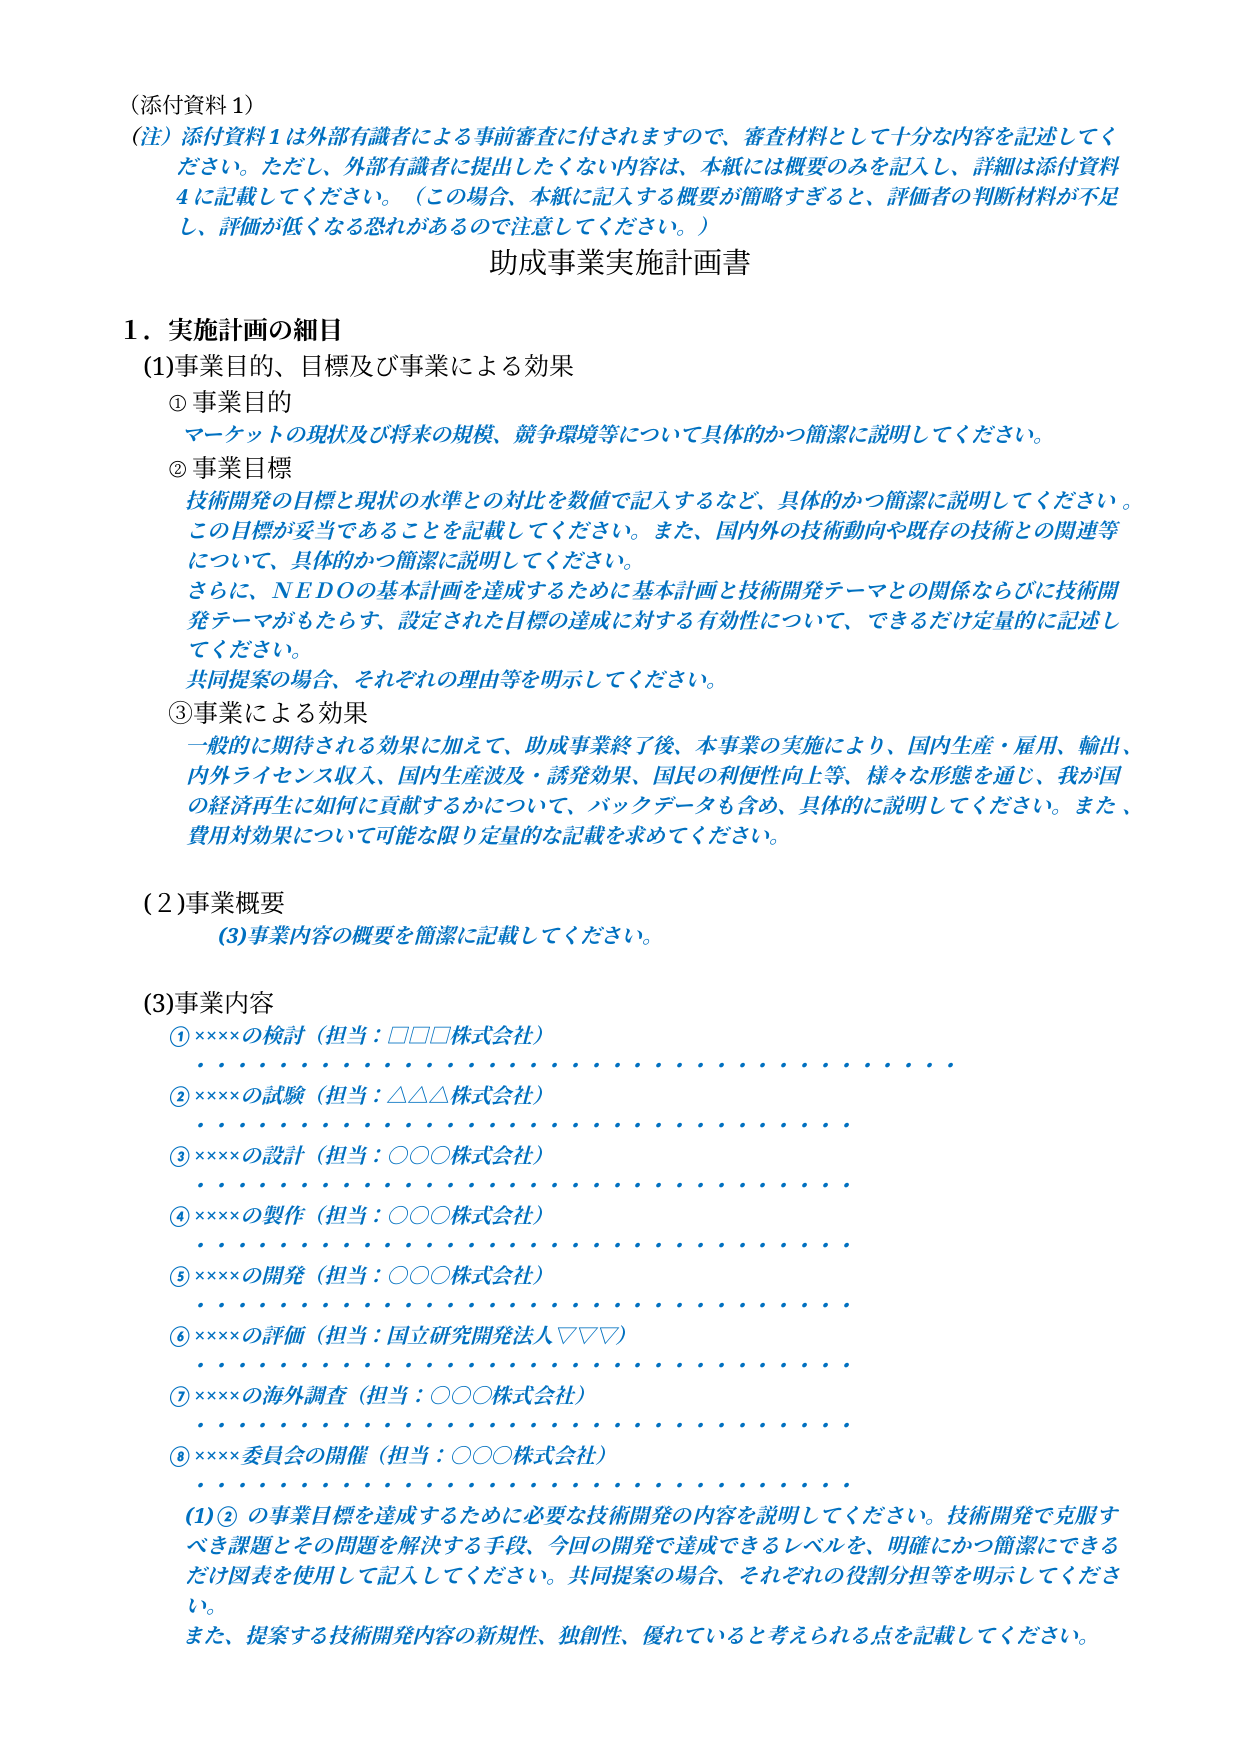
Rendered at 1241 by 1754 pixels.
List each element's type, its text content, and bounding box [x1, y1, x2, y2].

text ・・・・・・・・・・・・・・・・・・・・・・・・・・・・・・・・ [188, 1290, 1122, 1319]
text ・・・・・・・・・・・・・・・・・・・・・・・・・・・・・・・・・・・・・ [188, 1050, 1122, 1079]
text ①事業目的 [118, 382, 1122, 418]
text ⑥××××の評価（担当：国立研究開発法人▽▽▽） [166, 1319, 1122, 1350]
text (２)事業概要 [118, 883, 1122, 919]
text ・・・・・・・・・・・・・・・・・・・・・・・・・・・・・・・・ [188, 1350, 1122, 1379]
text マーケットの現状及び将来の規模、競争環境等について具体的かつ簡潔に説明してください。 [118, 418, 1122, 448]
text (1)②の事業目標を達成するために必要な技術開発の内容を説明してください。技術開発で克服すべき課題とその問題を解決する手段、今回の開発で達成できるレベルを、明確にかつ簡潔にできるだけ図表を使用して記入してください。共同提案の場合、それぞれの役割分担等を明示してください。 [185, 1499, 1122, 1619]
text ・・・・・・・・・・・・・・・・・・・・・・・・・・・・・・・・ [188, 1110, 1122, 1139]
text 共同提案の場合、それぞれの理由等を明示してください。 [185, 664, 1122, 694]
text さらに、ＮＥＤＯの基本計画を達成するために基本計画と技術開発テーマとの関係ならびに技術開発テーマがもたらす、設定された目標の達成に対する有効性について、できるだけ定量的に記述してください。 [185, 574, 1122, 664]
text ④××××の製作（担当：○○○株式会社） [166, 1199, 1122, 1230]
text ②××××の試験（担当：△△△株式会社） [166, 1079, 1122, 1110]
text ③事業による効果 [118, 694, 1122, 730]
text ・・・・・・・・・・・・・・・・・・・・・・・・・・・・・・・・ [188, 1170, 1122, 1199]
text ②事業目標 [118, 448, 1122, 484]
text ⑤××××の開発（担当：○○○株式会社） [166, 1259, 1122, 1290]
text １．実施計画の細目 [118, 311, 1122, 346]
text ①××××の検討（担当：□□□株式会社） [166, 1019, 1122, 1050]
text ・・・・・・・・・・・・・・・・・・・・・・・・・・・・・・・・ [188, 1410, 1122, 1439]
text (1)事業目的、目標及び事業による効果 [118, 346, 1122, 382]
text （注）添付資料1は外部有識者による事前審査に付されますので、審査材料として十分な内容を記述してください。ただし、外部有識者に提出したくない内容は、本紙には概要のみを記入し、詳細は添付資料4に記載してください。（この場合、本紙に記入する概要が簡略すぎると、評価者の判断材料が不足し、評価が低くなる恐れがあるので注意してください。） [118, 120, 1122, 240]
text （添付資料1） [118, 89, 1122, 120]
text ⑧××××委員会の開催（担当：○○○株式会社） [166, 1439, 1122, 1470]
text (3)事業内容 [118, 983, 1122, 1019]
text ・・・・・・・・・・・・・・・・・・・・・・・・・・・・・・・・ [188, 1230, 1122, 1259]
text (3)事業内容の概要を簡潔に記載してください。 [118, 919, 1122, 949]
text 助成事業実施計画書 [118, 240, 1122, 282]
text また、提案する技術開発内容の新規性、独創性、優れていると考えられる点を記載してください。 [162, 1619, 1122, 1649]
text ③××××の設計（担当：○○○株式会社） [166, 1139, 1122, 1170]
text ⑦××××の海外調査（担当：○○○株式会社） [166, 1379, 1122, 1410]
text ・・・・・・・・・・・・・・・・・・・・・・・・・・・・・・・・ [188, 1470, 1122, 1499]
text 技術開発の目標と現状の水準との対比を数値で記入するなど、具体的かつ簡潔に説明してください。この目標が妥当であることを記載してください。また、国内外の技術動向や既存の技術との関連等について、具体的かつ簡潔に説明してください。 [185, 484, 1122, 574]
text 一般的に期待される効果に加えて、助成事業終了後、本事業の実施により、国内生産・雇用、輸出、内外ライセンス収入、国内生産波及・誘発効果、国民の利便性向上等、様々な形態を通じ、我が国の経済再生に如何に貢献するかについて、バックデータも含め、具体的に説明してください。また、費用対効果について可能な限り定量的な記載を求めてください。 [185, 730, 1122, 849]
